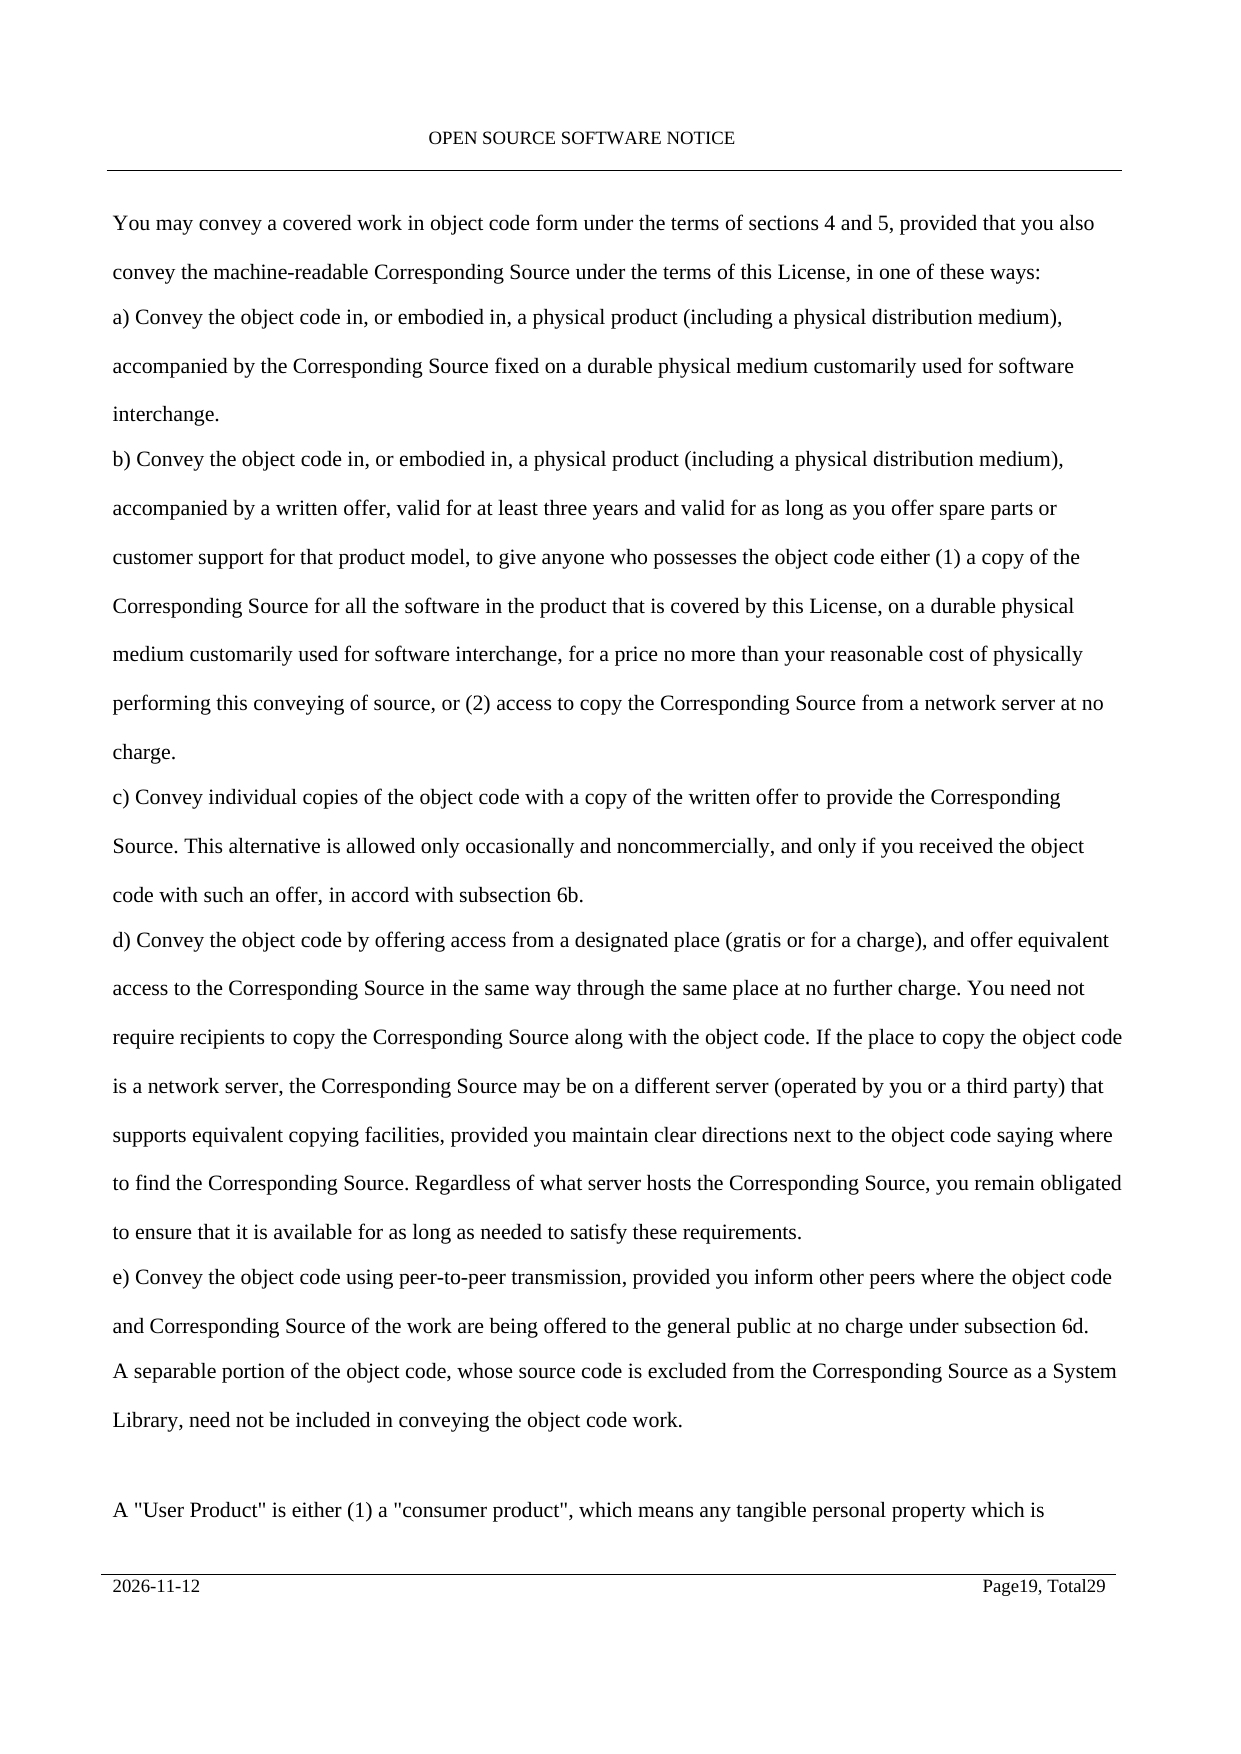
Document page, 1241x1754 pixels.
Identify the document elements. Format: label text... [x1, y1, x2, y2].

text a) Convey the object code in, or embodied in, a physical product (including a physical distribution medium), accompanied by the Corresponding Source fixed on a durable physical medium customarily used for software interchange. [112, 300, 1128, 430]
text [112, 1493, 1128, 1526]
text d) Convey the object code by offering access from a designated place (gratis or for a charge), and offer equivalent access to the Corresponding Source in the same way through the same place at no further charge. You need not require recipients to copy the Corresponding Source along with the object code. If the place to copy the object code is a network server, the Corresponding Source may be on a different server (operated by you or a third party) that supports equivalent copying facilities, provided you maintain clear directions next to the object code saying where to find the Corresponding Source. Regardless of what server hosts the Corresponding Source, you remain obligated to ensure that it is available for as long as needed to satisfy these requirements. [112, 923, 1128, 1248]
text e) Convey the object code using peer-to-peer transmission, provided you inform other peers where the object code and Corresponding Source of the work are being offered to the general public at no charge under subsection 6d. [112, 1261, 1128, 1342]
text c) Convey individual copies of the object code with a copy of the written offer to provide the Corresponding Source. This alternative is allowed only occasionally and noncommercially, and only if you received the object code with such an offer, in accord with subsection 6b. [112, 780, 1128, 910]
text b) Convey the object code in, or embodied in, a physical product (including a physical distribution medium), accompanied by a written offer, valid for at least three years and valid for as long as you offer spare parts or customer support for that product model, to give anyone who possesses the object code either (1) a copy of the Corresponding Source for all the software in the product that is covered by this License, on a durable physical medium customarily used for software interchange, for a price no more than your reasonable cost of physically performing this conveying of source, or (2) access to copy the Corresponding Source from a network server at no charge. [112, 443, 1128, 768]
text A separable portion of the object code, whose source code is excluded from the Corresponding Source as a System Library, need not be included in conveying the object code work. [112, 1354, 1128, 1436]
text You may convey a covered work in object code form under the terms of sections 4 and 5, provided that you also convey the machine-readable Corresponding Source under the terms of this License, in one of these ways: [112, 206, 1128, 288]
